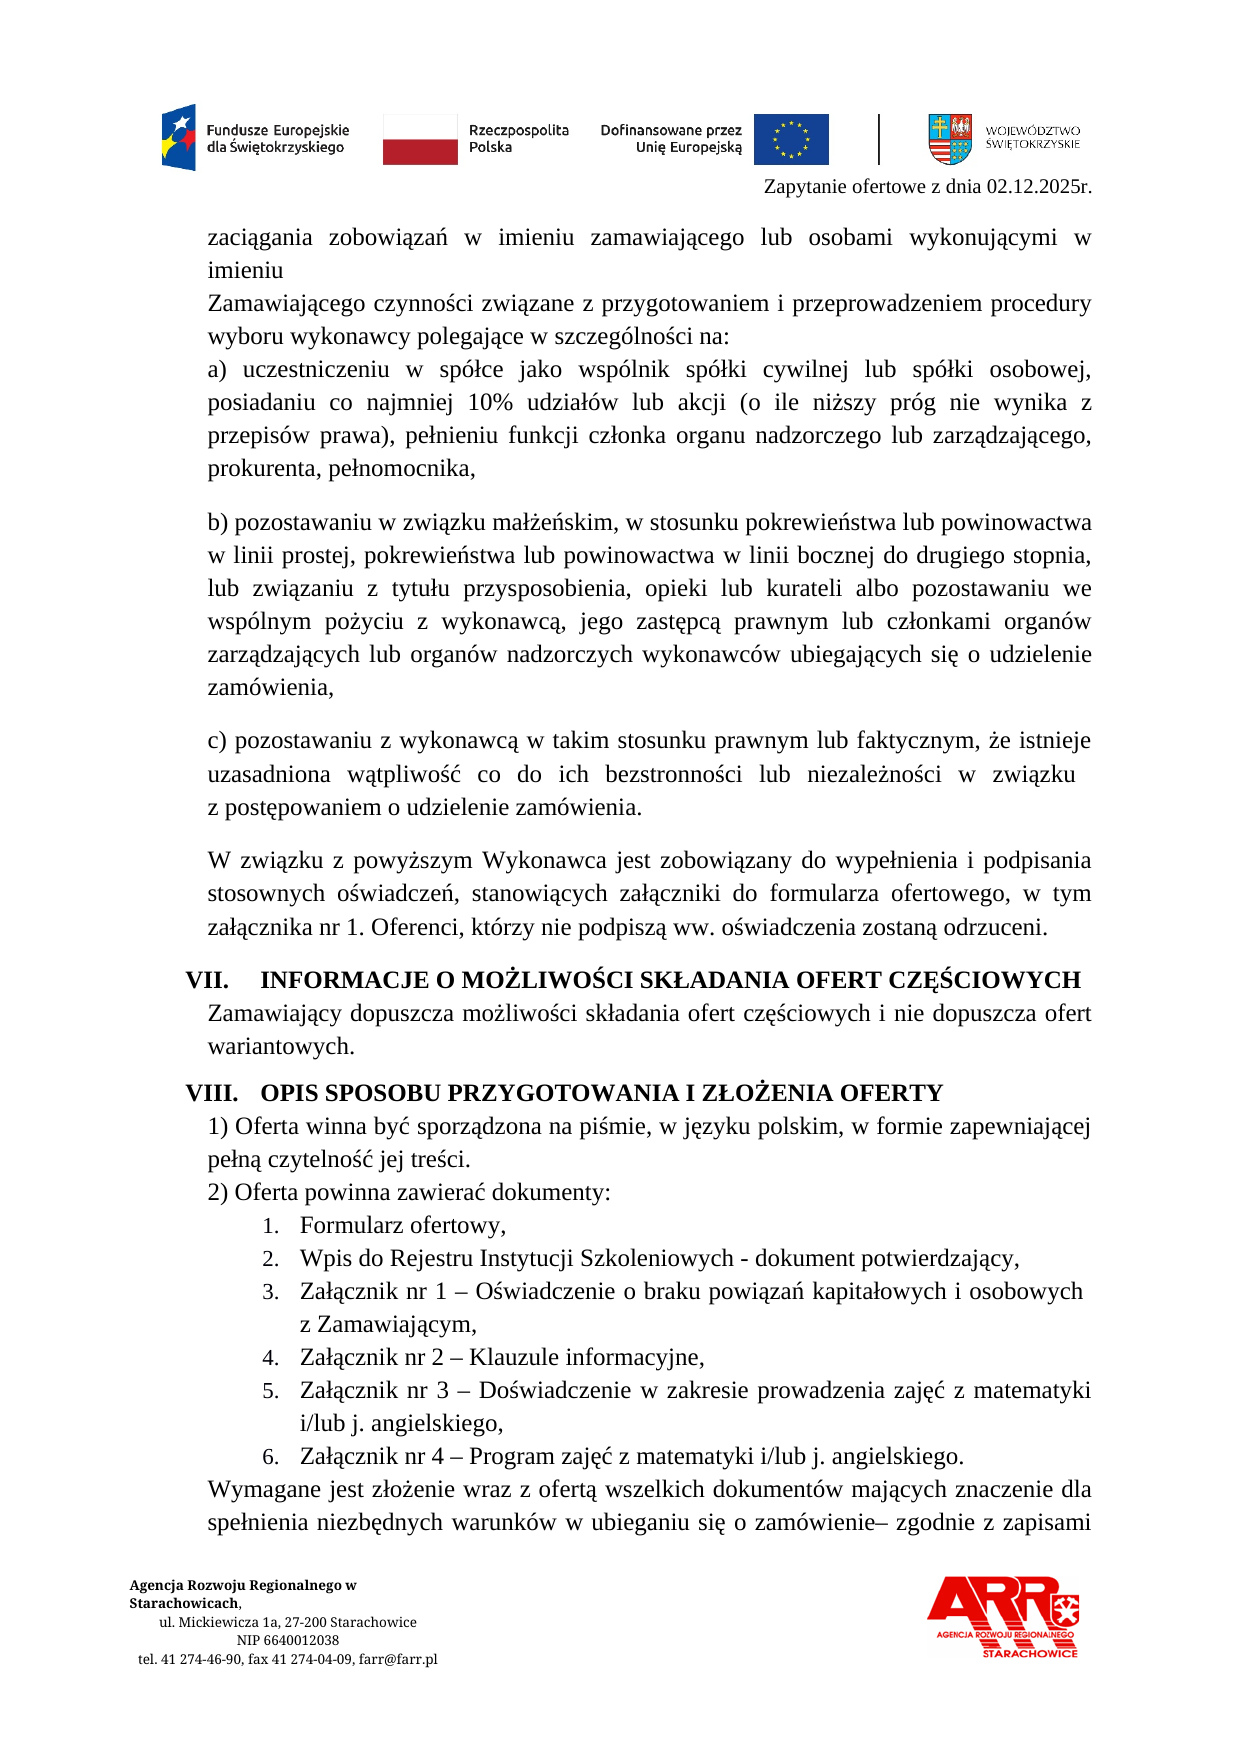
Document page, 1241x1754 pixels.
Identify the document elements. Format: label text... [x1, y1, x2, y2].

text Zamawiającego czynności związane z przygotowaniem i przeprowadzeniem procedury wyboru wykonawcy polegające w szczególności na: [207, 288, 1093, 349]
list Załącznik nr 4 – Program zajęć z matematyki i/lub j. angielskiego. [262, 1441, 1093, 1470]
text 1) Oferta winna być sporządzona na piśmie, w języku polskim, w formie zapewniającej pełną czytelność jej treści. [207, 1111, 1093, 1172]
list Załącznik nr 2 – Klauzule informacyjne, [262, 1342, 1093, 1371]
picture [148, 100, 1093, 174]
picture [926, 1576, 1080, 1658]
list Formularz ofertowy, [262, 1210, 1093, 1238]
list Wpis do Rejestru Instytucji Szkoleniowych - dokument potwierdzający, [262, 1243, 1093, 1272]
text W związku z powyższym Wykonawca jest zobowiązany do wypełnienia i podpisania stosownych oświadczeń, stanowiących załączniki do formularza ofertowego, w tym załącznika nr 1. Oferenci, którzy nie podpiszą ww. oświadczenia zostaną odrzuceni. [207, 846, 1093, 940]
text 2) Oferta powinna zawierać dokumenty: [207, 1177, 1093, 1206]
text b) pozostawaniu w związku małżeńskim, w stosunku pokrewieństwa lub powinowactwa w linii prostej, pokrewieństwa lub powinowactwa w linii bocznej do drugiego stopnia, lub związaniu z tytułu przysposobienia, opieki lub kurateli albo pozostawaniu we wspólnym pożyciu z wykonawcą, jego zastępcą prawnym lub członkami organów zarządzających lub organów nadzorczych wykonawców ubiegających się o udzielenie zamówienia, [207, 507, 1093, 701]
text Zamawiający dopuszcza możliwości składania ofert częściowych i nie dopuszcza ofert wariantowych. [207, 998, 1093, 1060]
text a) uczestniczeniu w spółce jako wspólnik spółki cywilnej lub spółki osobowej, posiadaniu co najmniej 10% udziałów lub akcji (o ile niższy próg nie wynika z przepisów prawa), pełnieniu funkcji członka organu nadzorczego lub zarządzającego, prokurenta, pełnomocnika, [207, 354, 1093, 482]
list Załącznik nr 1 – Oświadczenie o braku powiązań kapitałowych i osobowych z Zamawiającym, [262, 1276, 1093, 1338]
text c) pozostawaniu z wykonawcą w takim stosunku prawnym lub faktycznym, że istnieje uzasadniona wątpliwość co do ich bezstronności lub niezależności w związku z postępowaniem o udzielenie zamówienia. [207, 726, 1093, 820]
list INFORMACJE O MOŻLIWOŚCI SKŁADANIA OFERT CZĘŚCIOWYCH [185, 965, 1093, 994]
list OPIS SPOSOBU PRZYGOTOWANIA I ZŁOŻENIA OFERTY [185, 1078, 1093, 1106]
list Załącznik nr 3 – Doświadczenie w zakresie prowadzenia zajęć z matematyki i/lub j. angielskiego, [262, 1375, 1093, 1437]
